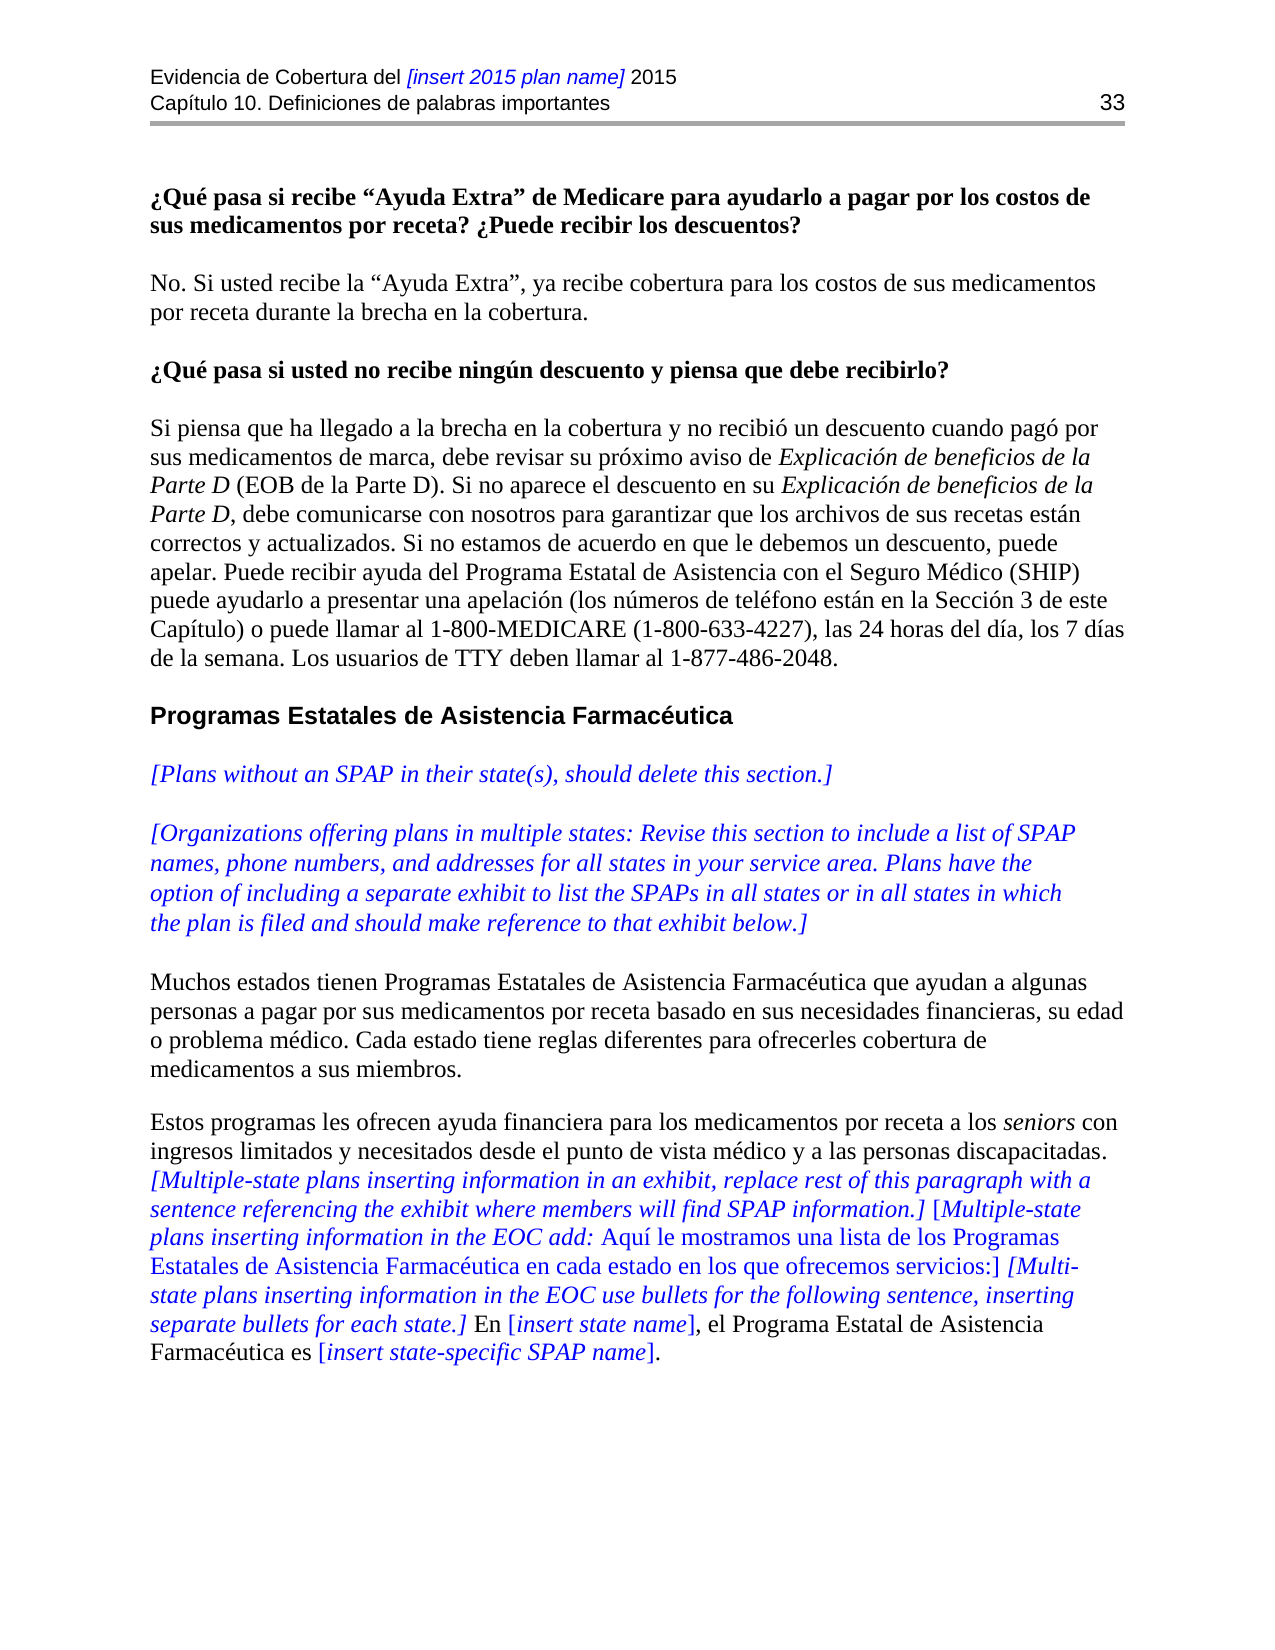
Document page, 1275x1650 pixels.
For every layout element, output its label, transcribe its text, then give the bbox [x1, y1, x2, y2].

text Muchos estados tienen Programas Estatales de Asistencia Farmacéutica que ayudan a algunas personas a pagar por sus medicamentos por receta basado en sus necesidades financieras, su edad o problema médico. Cada estado tiene reglas diferentes para ofrecerles cobertura de medicamentos a sus miembros. [150, 967, 1125, 1082]
text Si piensa que ha llegado a la brecha en la cobertura y no recibió un descuento cuando pagó por sus medicamentos de marca, debe revisar su próximo aviso de Explicación de beneficios de la Parte D (EOB de la Parte D). Si no aparece el descuento en su Explicación de beneficios de la Parte D, debe comunicarse con nosotros para garantizar que los archivos de sus recetas están correctos y actualizados. Si no estamos de acuerdo en que le debemos un descuento, puede apelar. Puede recibir ayuda del Programa Estatal de Asistencia con el Seguro Médico (SHIP) puede ayudarlo a presentar una apelación (los números de teléfono están en la Sección 3 de este Capítulo) o puede llamar al 1-800-MEDICARE (1-800-633-4227), las 24 horas del día, los 7 días de la semana. Los usuarios de TTY deben llamar al 1-877-486-2048. [150, 413, 1125, 672]
text ¿Qué pasa si usted no recibe ningún descuento y piensa que debe recibirlo? [150, 355, 1125, 384]
text ¿Qué pasa si recibe “Ayuda Extra” de Medicare para ayudarlo a pagar por los costos de sus medicamentos por receta? ¿Puede recibir los descuentos? [150, 182, 1125, 239]
subtitle [Organizations offering plans in multiple states: Revise this section to include a list of SPAP names, phone numbers, and addresses for all states in your service area. Plans have the option of including a separate exhibit to list the SPAPs in all states or in all states in which the plan is filed and should make reference to that exhibit below.] [150, 818, 1097, 937]
subtitle Programas Estatales de Asistencia Farmacéutica [150, 701, 1125, 729]
text No. Si usted recibe la “Ayuda Extra”, ya recibe cobertura para los costos de sus medicamentos por receta durante la brecha en la cobertura. [150, 268, 1125, 326]
text Estos programas les ofrecen ayuda financiera para los medicamentos por receta a los seniors con ingresos limitados y necesitados desde el punto de vista médico y a las personas discapacitadas. [Multiple-state plans inserting information in an exhibit, replace rest of this paragraph with a sentence referencing the exhibit where members will find SPAP information.] [Multiple-state plans inserting information in the EOC add: Aquí le mostramos una lista de los Programas Estatales de Asistencia Farmacéutica en cada estado en los que ofrecemos servicios:] [Multi-state plans inserting information in the EOC use bullets for the following sentence, inserting separate bullets for each state.] En [insert state name], el Programa Estatal de Asistencia Farmacéutica es [insert state-specific SPAP name]. [150, 1107, 1125, 1366]
subtitle [Plans without an SPAP in their state(s), should delete this section.] [150, 759, 1097, 787]
